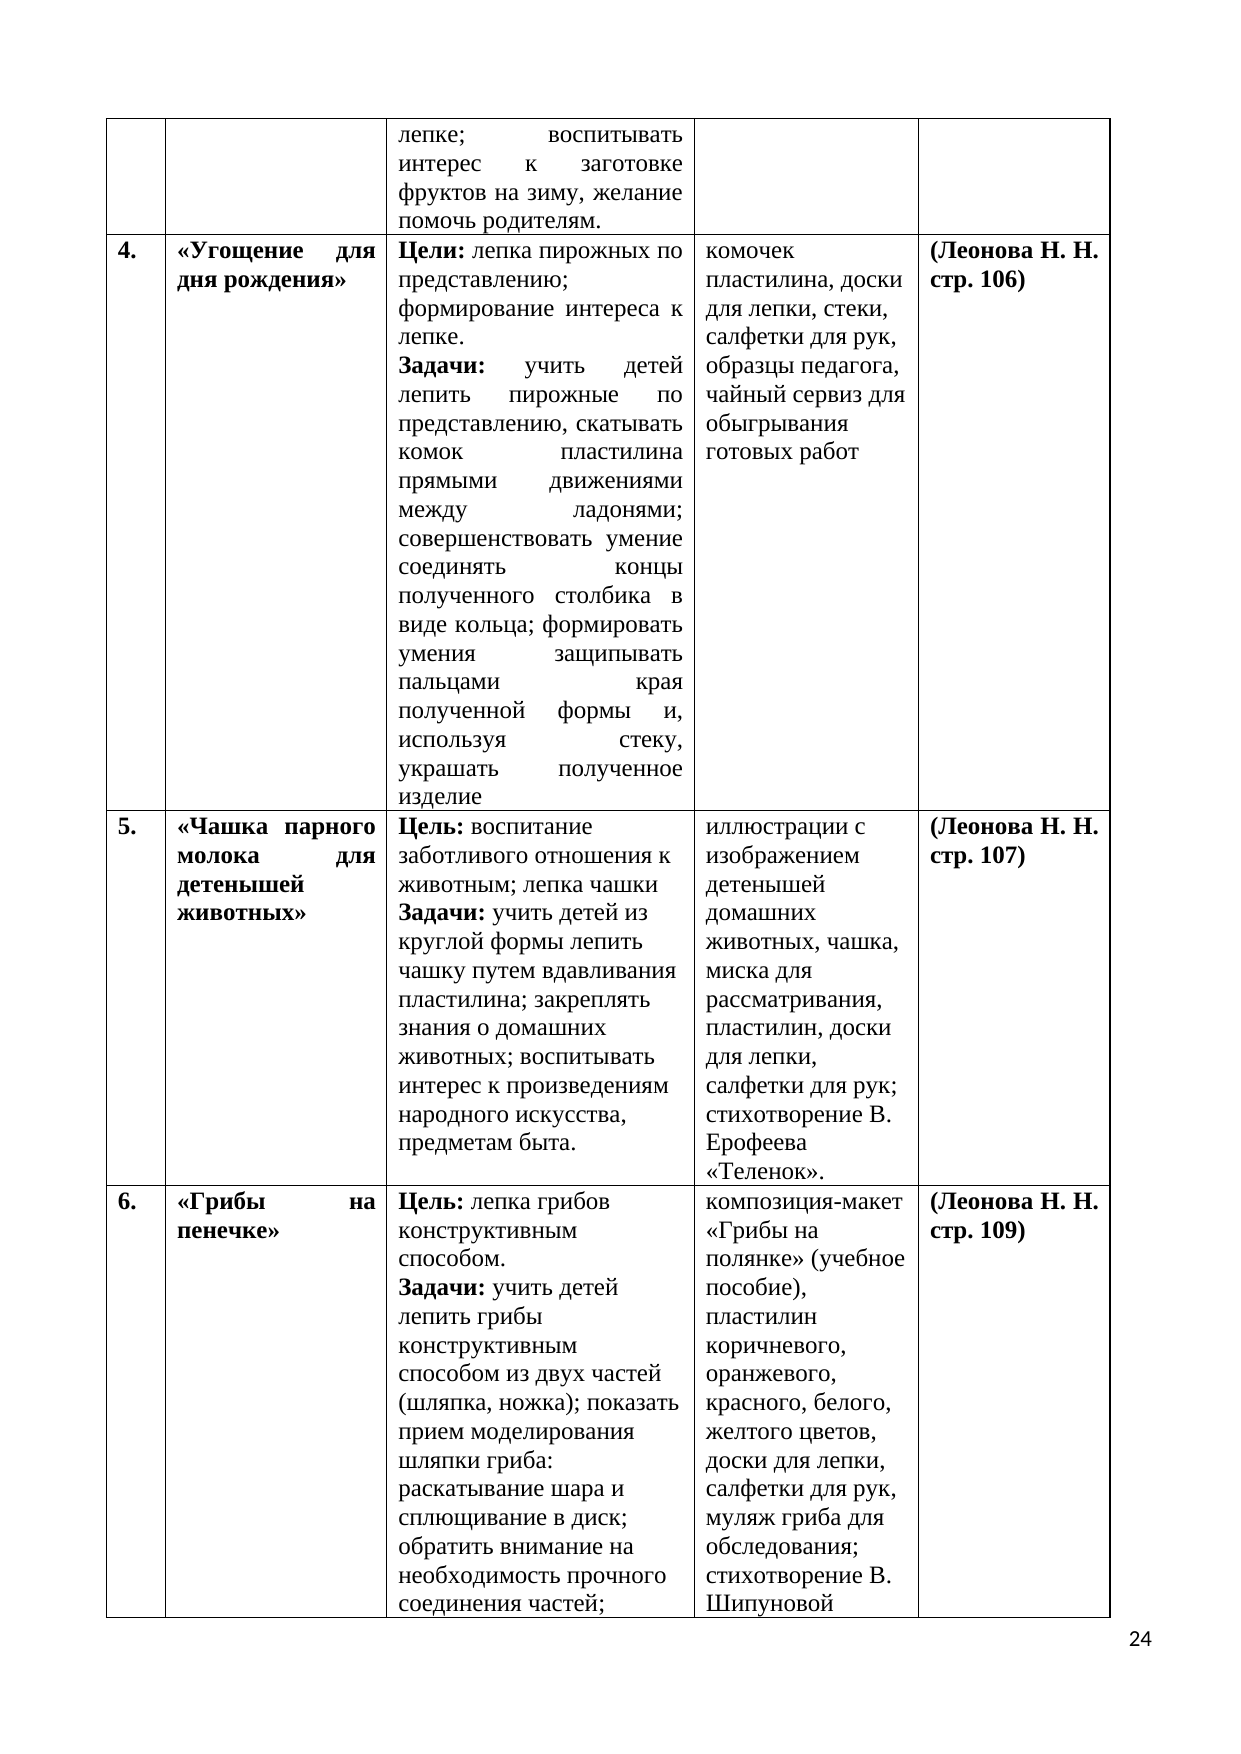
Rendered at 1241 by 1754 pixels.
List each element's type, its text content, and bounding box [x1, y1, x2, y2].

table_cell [695, 119, 918, 234]
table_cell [387, 119, 694, 234]
table_cell «Грибы на пенечке» [166, 1186, 386, 1617]
table_cell «Угощение для дня рождения» [166, 235, 386, 810]
table_cell (Леонова Н. Н. стр. 107) [919, 811, 1109, 1185]
table_cell 3. [107, 119, 165, 234]
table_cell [166, 119, 386, 234]
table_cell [919, 1186, 1109, 1617]
table_cell (Леонова Н. Н. стр. 106) [919, 235, 1109, 810]
table_cell Цели: лепка пирожных по представлению; формирование интереса к лепке. Задачи: учить детей лепить пирожные по представлению, скатывать комок пластилина прямыми движениями между ладонями; совершенствовать умение соединять концы полученного столбика в виде кольца; формировать умения защипывать пальцами края полученной формы и, используя стеку, украшать полученное изделие [387, 235, 694, 810]
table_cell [919, 119, 1109, 234]
table_cell иллюстрации с изображением детенышей домашних животных, чашка, миска для рассматривания, пластилин, доски для лепки, салфетки для рук; стихотворение В. Ерофеева «Теленок». [695, 811, 918, 1185]
table_cell 4. [107, 235, 165, 810]
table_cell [387, 1186, 694, 1617]
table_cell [695, 1186, 918, 1617]
table_cell 6. [107, 1186, 165, 1617]
table_cell комочек пластилина, доски для лепки, стеки, салфетки для рук, образцы педагога, чайный сервиз для обыгрывания готовых работ [695, 235, 918, 810]
table_cell Цель: воспитание заботливого отношения к животным; лепка чашки Задачи: учить детей из круглой формы лепить чашку путем вдавливания пластилина; закреплять знания о домашних животных; воспитывать интерес к произведениям народного искусства, предметам быта. [387, 811, 694, 1185]
table_cell «Чашка парного молока для детенышей животных» [166, 811, 386, 1185]
table_cell 5. [107, 811, 165, 1185]
